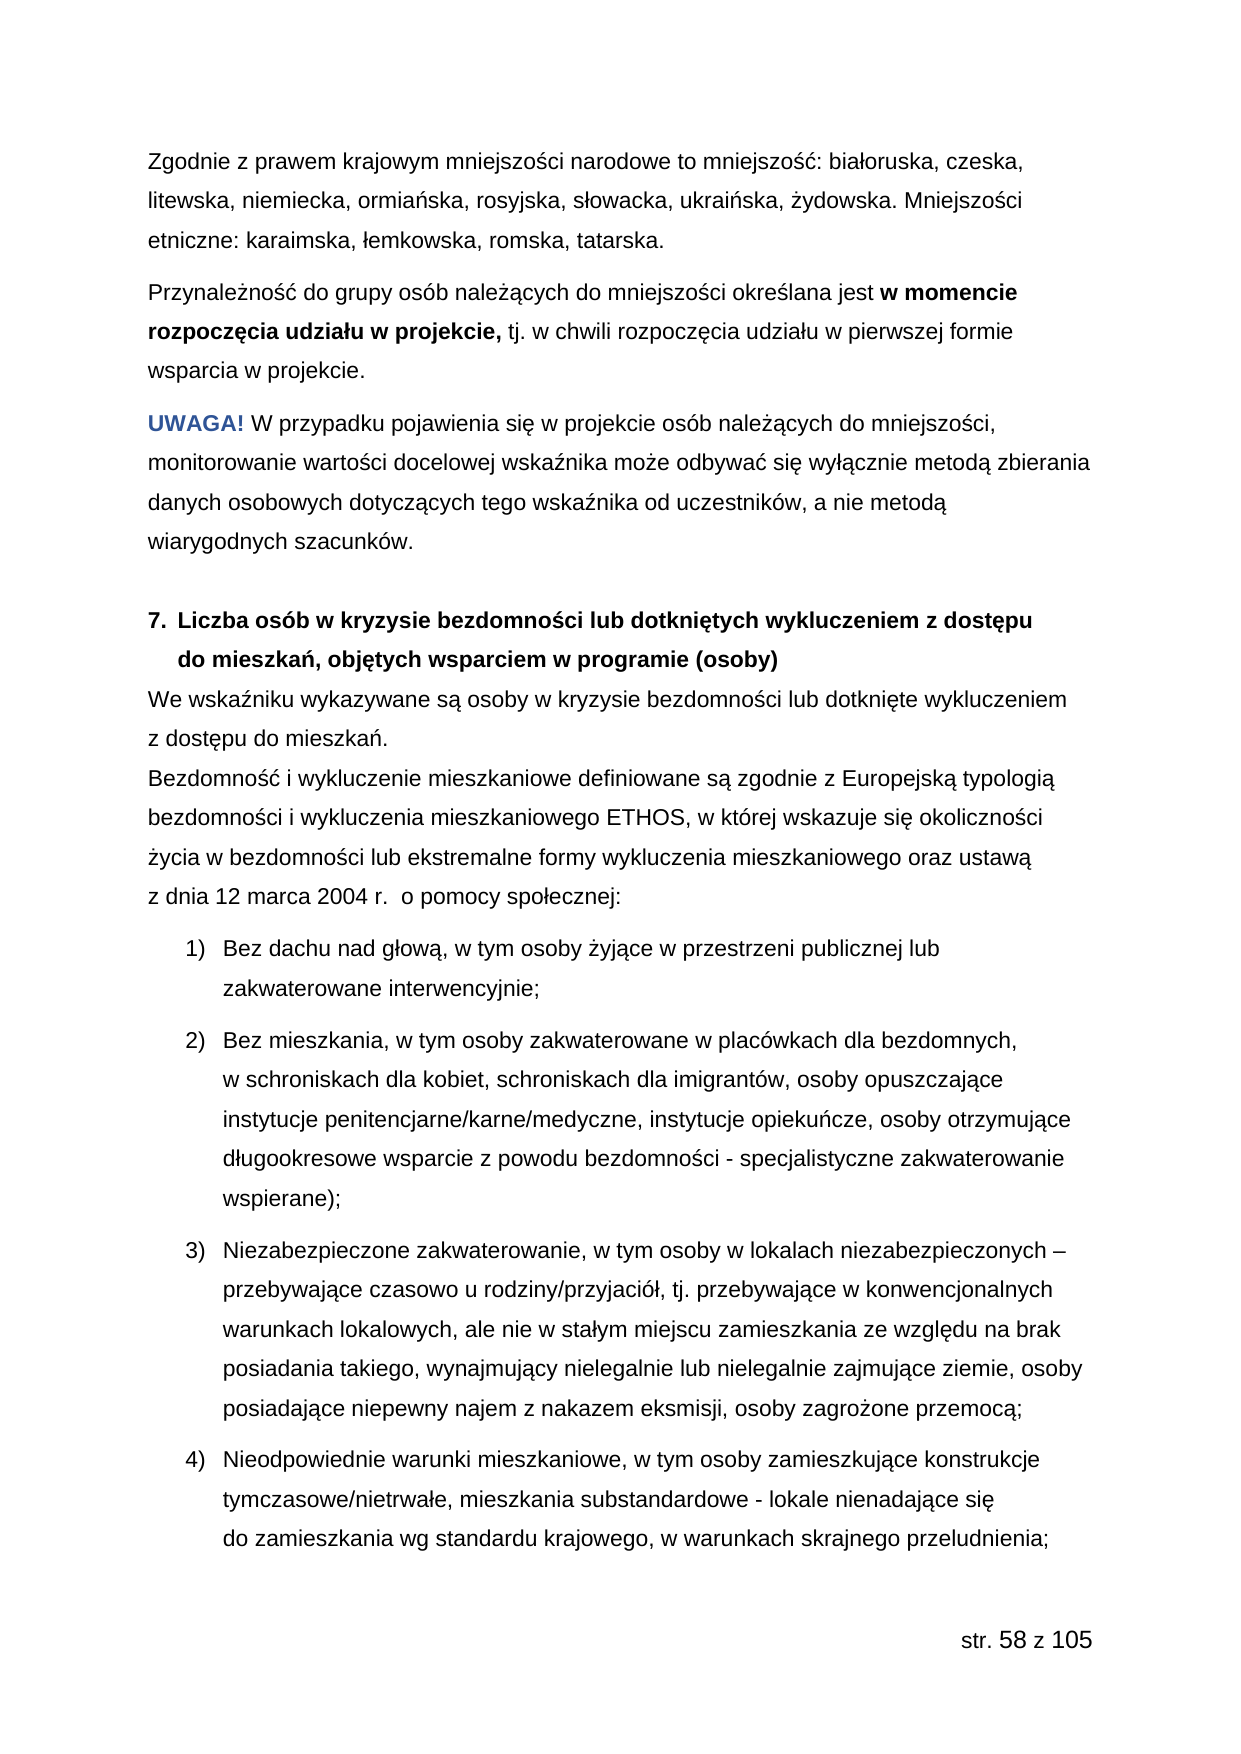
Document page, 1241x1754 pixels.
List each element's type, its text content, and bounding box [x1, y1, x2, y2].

text Przynależność do grupy osób należących do mniejszości określana jest w momencie rozpoczęcia udziału w projekcie, tj. w chwili rozpoczęcia udziału w pierwszej formie wsparcia w projekcie. [148, 278, 1093, 384]
list Nieodpowiednie warunki mieszkaniowe, w tym osoby zamieszkujące konstrukcje tymczasowe/nietrwałe, mieszkania substandardowe - lokale nienadające się do zamieszkania wg standardu krajowego, w warunkach skrajnego przeludnienia; [185, 1446, 1093, 1552]
list Bez dachu nad głową, w tym osoby żyjące w przestrzeni publicznej lub zakwaterowane interwencyjnie; [185, 935, 1093, 1001]
list Liczba osób w kryzysie bezdomności lub dotkniętych wykluczeniem z dostępu do mieszkań, objętych wsparciem w programie (osoby) [148, 607, 1093, 673]
text Bezdomność i wykluczenie mieszkaniowe definiowane są zgodnie z Europejską typologią bezdomności i wykluczenia mieszkaniowego ETHOS, w której wskazuje się okoliczności życia w bezdomności lub ekstremalne formy wykluczenia mieszkaniowego oraz ustawą z dnia 12 marca 2004 r. o pomocy społecznej: [148, 765, 1093, 909]
text UWAGA! W przypadku pojawienia się w projekcie osób należących do mniejszości, monitorowanie wartości docelowej wskaźnika może odbywać się wyłącznie metodą zbierania danych osobowych dotyczących tego wskaźnika od uczestników, a nie metodą wiarygodnych szacunków. [148, 409, 1093, 554]
text Zgodnie z prawem krajowym mniejszości narodowe to mniejszość: białoruska, czeska, litewska, niemiecka, ormiańska, rosyjska, słowacka, ukraińska, żydowska. Mniejszości etniczne: karaimska, łemkowska, romska, tatarska. [148, 148, 1093, 253]
text We wskaźniku wykazywane są osoby w kryzysie bezdomności lub dotknięte wykluczeniem z dostępu do mieszkań. [148, 686, 1093, 752]
list Bez mieszkania, w tym osoby zakwaterowane w placówkach dla bezdomnych, w schroniskach dla kobiet, schroniskach dla imigrantów, osoby opuszczające instytucje penitencjarne/karne/medyczne, instytucje opiekuńcze, osoby otrzymujące długookresowe wsparcie z powodu bezdomności - specjalistyczne zakwaterowanie wspierane); [185, 1027, 1093, 1211]
list Niezabezpieczone zakwaterowanie, w tym osoby w lokalach niezabezpieczonych – przebywające czasowo u rodziny/przyjaciół, tj. przebywające w konwencjonalnych warunkach lokalowych, ale nie w stałym miejscu zamieszkania ze względu na brak posiadania takiego, wynajmujący nielegalnie lub nielegalnie zajmujące ziemie, osoby posiadające niepewny najem z nakazem eksmisji, osoby zagrożone przemocą; [185, 1237, 1093, 1421]
